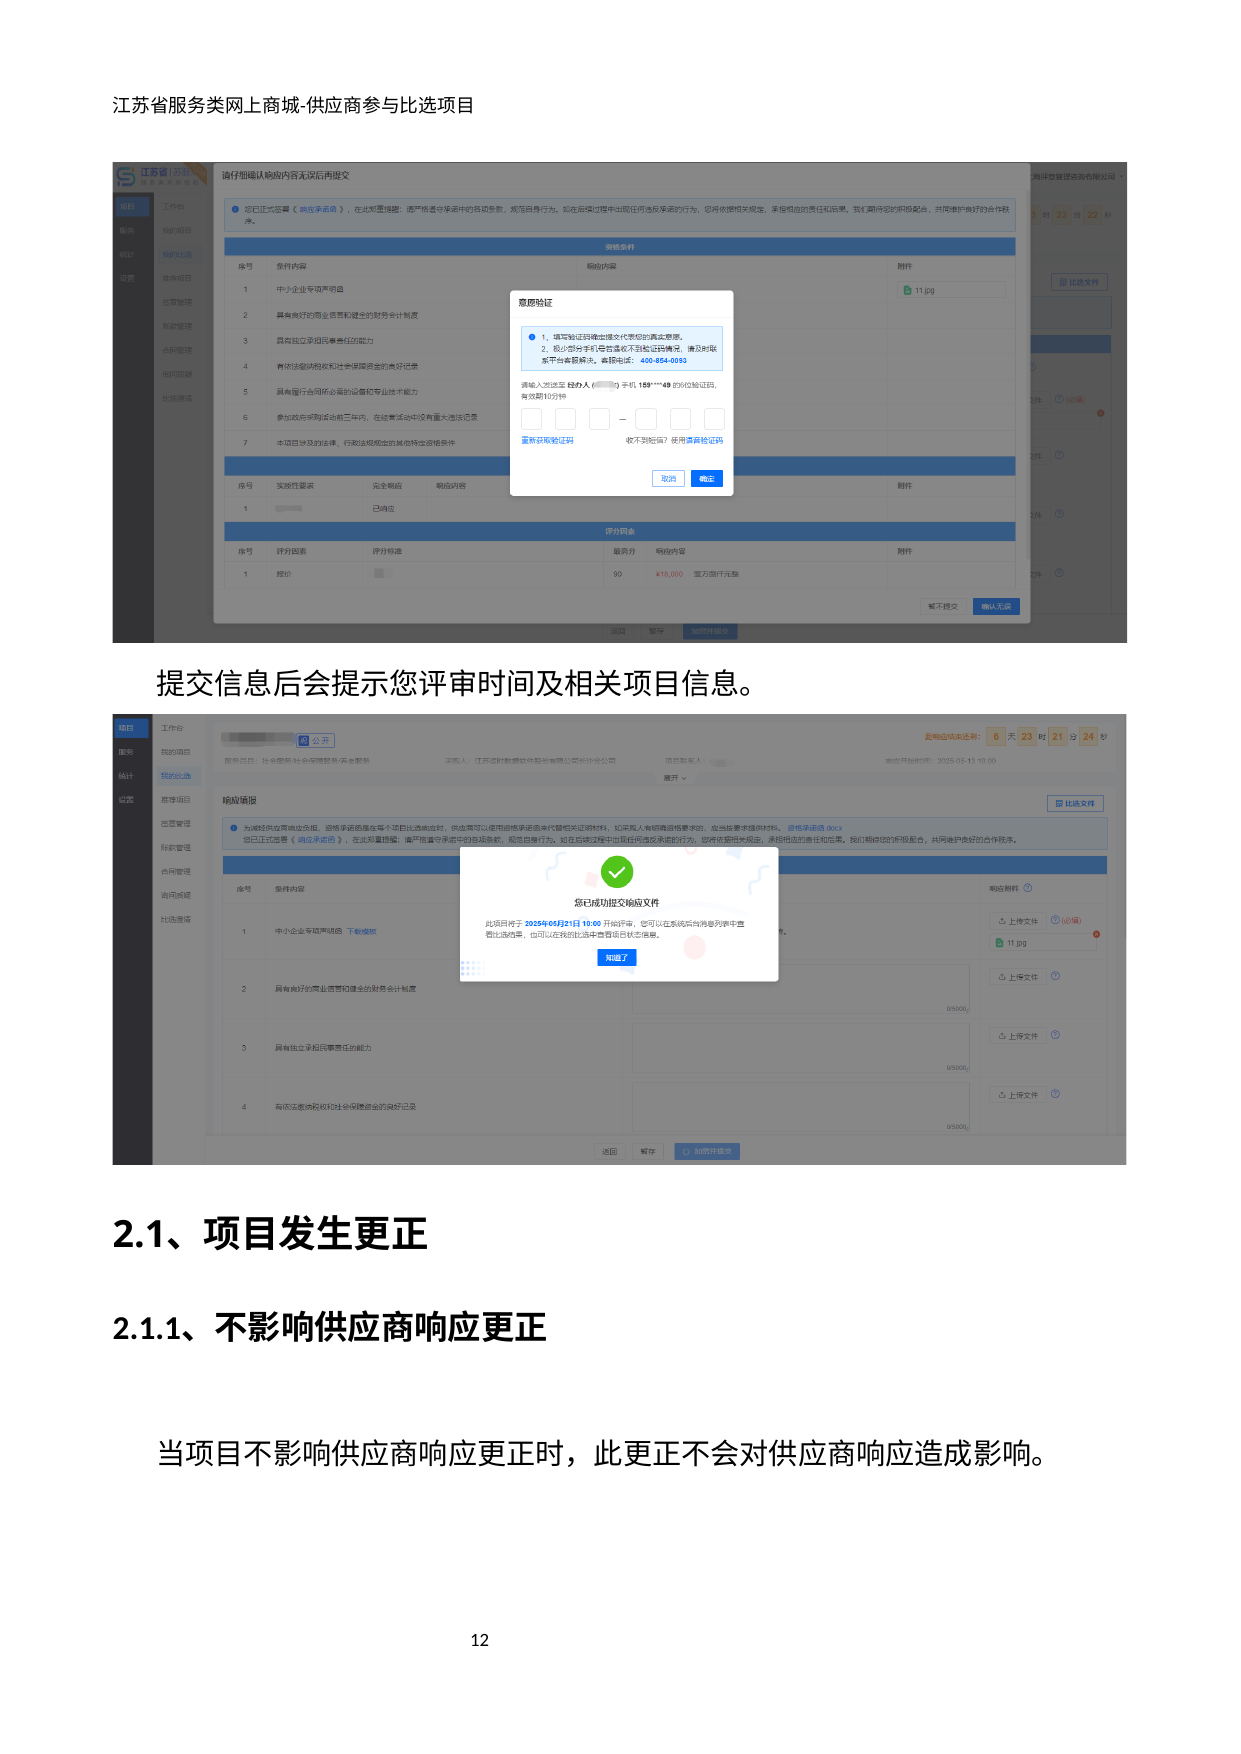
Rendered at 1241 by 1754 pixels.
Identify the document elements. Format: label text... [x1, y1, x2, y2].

subtitle 2.1、项目发生更正 [112, 1199, 1128, 1264]
text 提交信息后会提示您评审时间及相关项目信息。 [112, 649, 1128, 714]
picture [112, 714, 1127, 1165]
text 当项目不影响供应商响应更正时，此更正不会对供应商响应造成影响。 [112, 1419, 1128, 1484]
subtitle 2.1.1、不影响供应商响应更正 [112, 1293, 1128, 1358]
picture [112, 162, 1128, 643]
